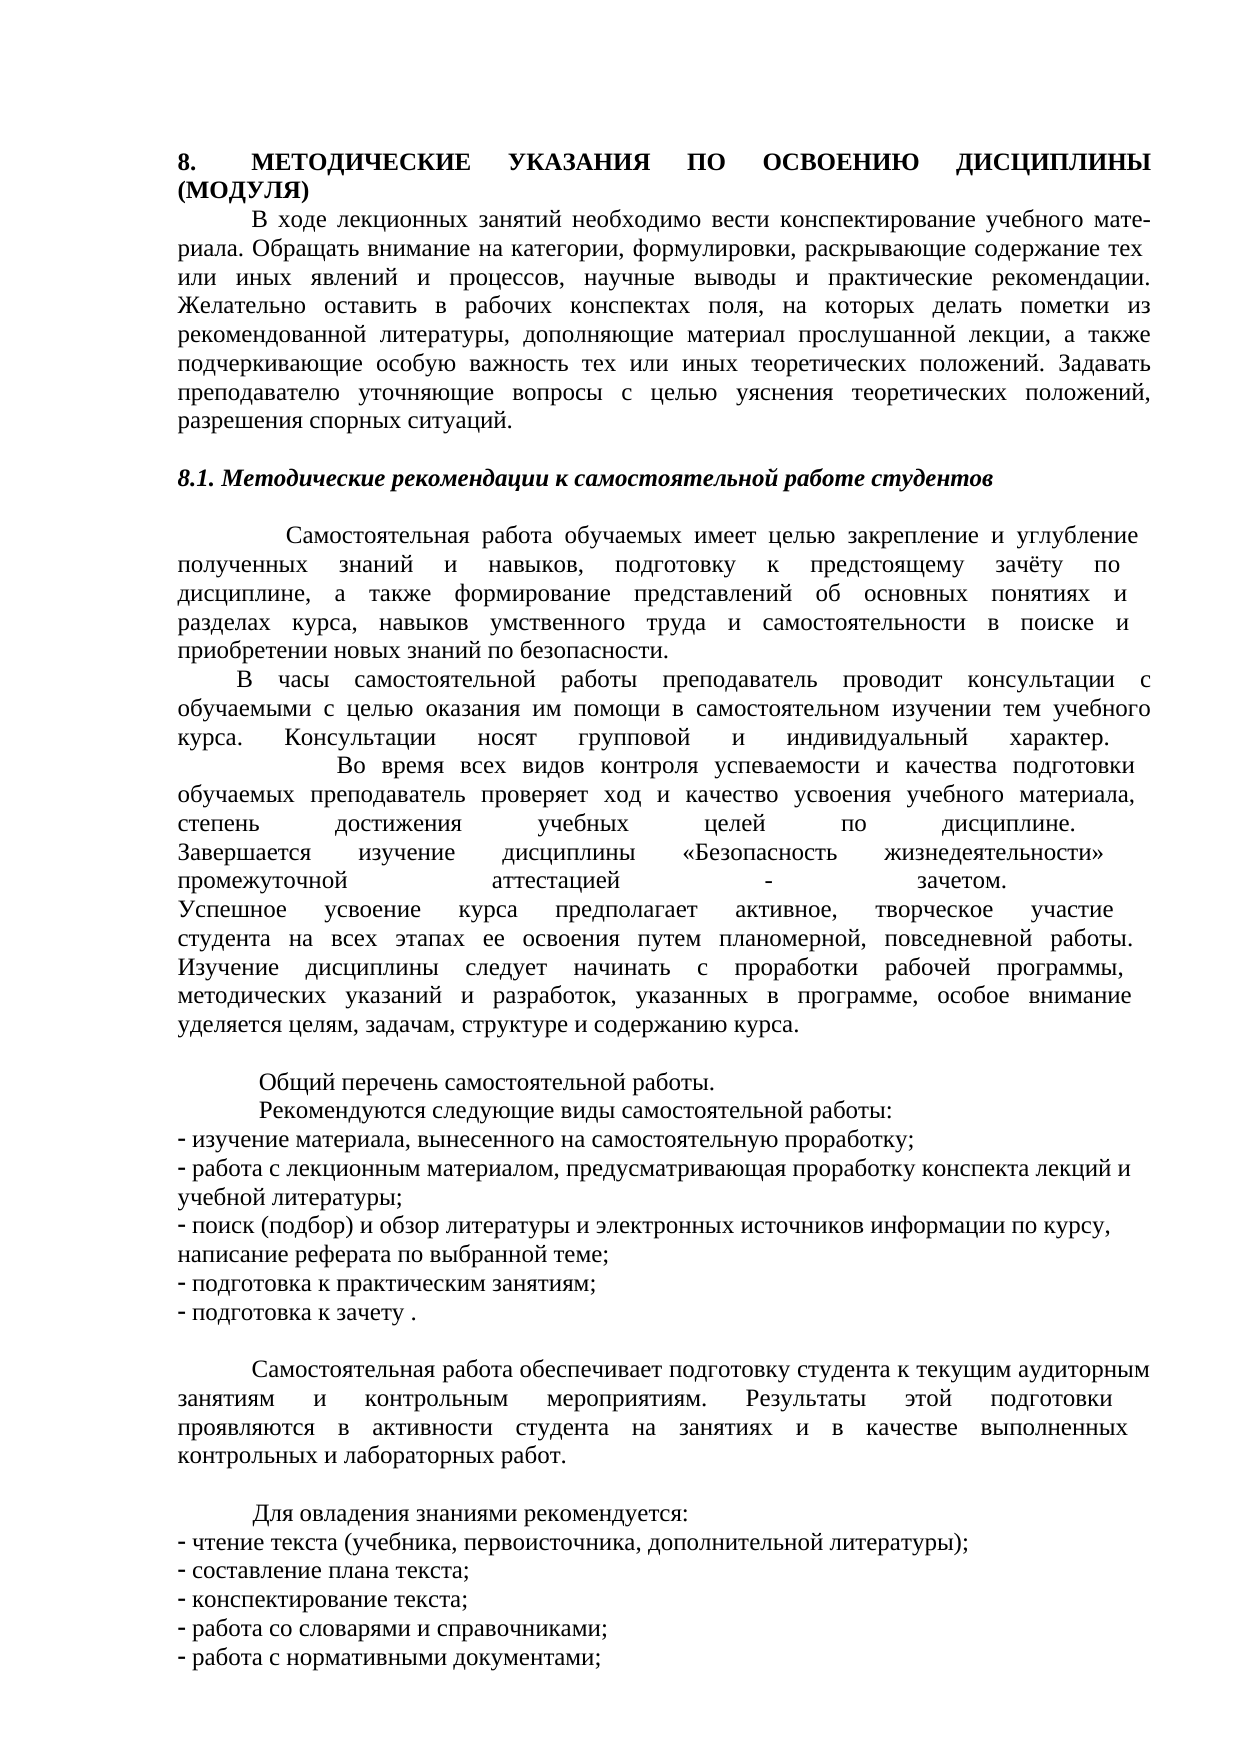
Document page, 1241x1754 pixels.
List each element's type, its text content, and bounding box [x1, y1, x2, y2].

text В часы самостоятельной работы преподаватель проводит консультации с обучаемыми с целью оказания им помощи в самостоятельном изучении тем учебного курса. Консультации носят групповой и индивидуальный характер. Во время всех видов контроля успеваемости и качества подготовки обучаемых преподаватель проверяет ход и качество усвоения учебного материала, степень достижения учебных целей по дисциплине. Завершается изучение дисциплины «Безопасность жизнедеятельности» промежуточной аттестацией - зачетом. Успешное усвоение курса предполагает активное, творческое участие студента на всех этапах ее освоения путем планомерной, повседневной работы. Изучение дисциплины следует начинать с проработки рабочей программы, методических указаний и разработок, указанных в программе, особое внимание уделяется целям, задачам, структуре и содержанию курса. [177, 664, 1152, 1038]
text Для овладения знаниями рекомендуется: чтение текста (учебника, первоисточника, дополнительной литературы); составление плана текста; конспектирование текста; работа со словарями и справочниками; работа с нормативными документами; [177, 1469, 1152, 1671]
text Самостоятельная работа обеспечивает подготовку студента к текущим аудиторным занятиям и контрольным мероприятиям. Результаты этой подготовки проявляются в активности студента на занятиях и в качестве выполненных контрольных и лабораторных работ. [177, 1326, 1152, 1469]
text 8.1. Методические рекомендации к самостоятельной работе студентов [177, 463, 1152, 492]
text В ходе лекционных занятий необходимо вести конспектирование учебного мате- риала. Обращать внимание на категории, формулировки, раскрывающие содержание тех или иных явлений и процессов, научные выводы и практические рекомендации. Желательно оставить в рабочих конспектах поля, на которых делать пометки из рекомендованной литературы, дополняющие материал прослушанной лекции, а также подчеркивающие особую важность тех или иных теоретических положений. Задавать преподавателю уточняющие вопросы с целью уяснения теоретических положений, разрешения спорных ситуаций. [177, 204, 1152, 434]
text Общий перечень самостоятельной работы. Рекомендуются следующие виды самостоятельной работы: изучение материала, вынесенного на самостоятельную проработку; работа с лекционным материалом, предусматривающая проработку конспекта лекций и учебной литературы; поиск (подбор) и обзор литературы и электронных источников информации по курсу, написание реферата по выбранной теме; подготовка к практическим занятиям; подготовка к зачету . [177, 1038, 1152, 1326]
text 8. МЕТОДИЧЕСКИЕ УКАЗАНИЯ ПО ОСВОЕНИЮ ДИСЦИПЛИНЫ (МОДУЛЯ) [177, 147, 1152, 204]
text Самостоятельная работа обучаемых имеет целью закрепление и углубление полученных знаний и навыков, подготовку к предстоящему зачёту по дисциплине, а также формирование представлений об основных понятиях и разделах курса, навыков умственного труда и самостоятельности в поиске и приобретении новых знаний по безопасности. [177, 492, 1152, 664]
